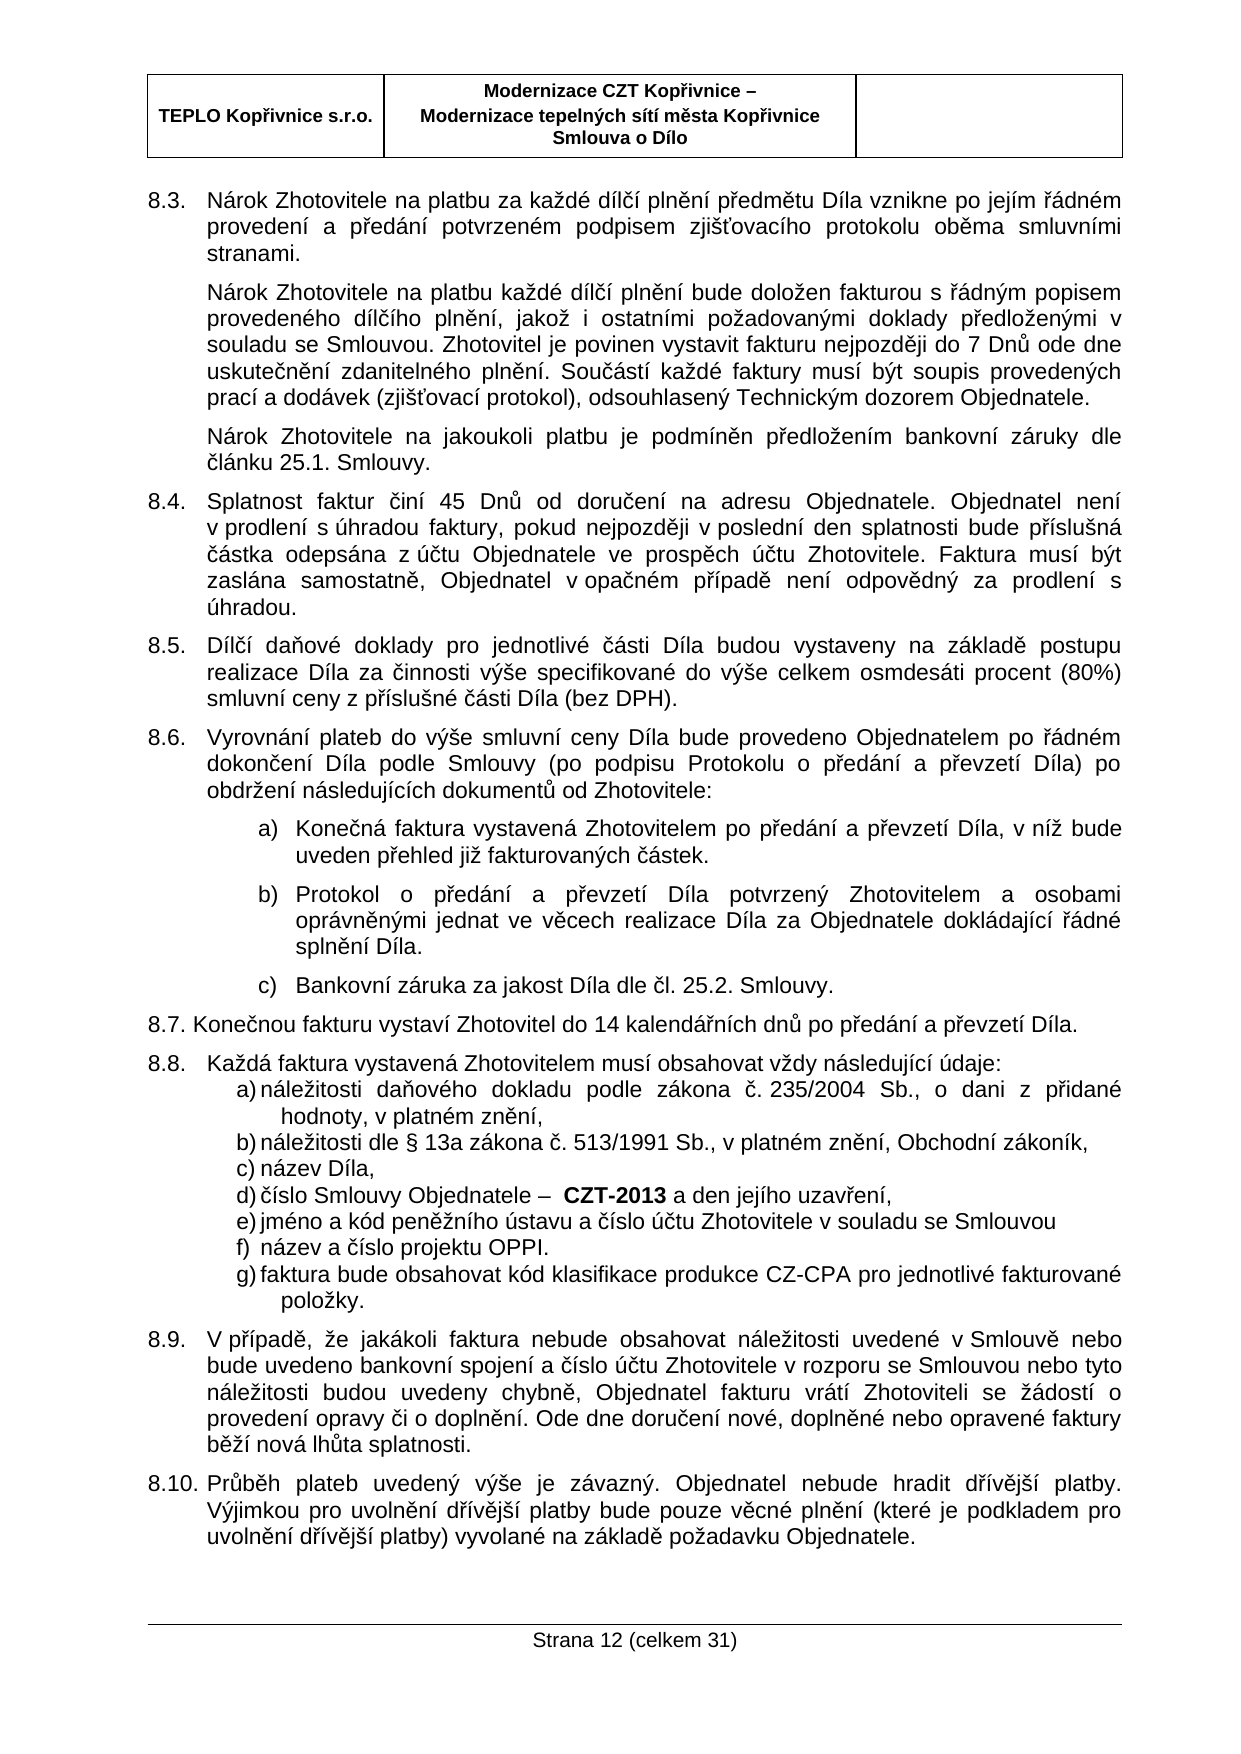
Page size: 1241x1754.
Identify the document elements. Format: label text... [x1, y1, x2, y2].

subtitle V případě, že jakákoli faktura nebude obsahovat náležitosti uvedené v Smlouvě nebo bude uvedeno bankovní spojení a číslo účtu Zhotovitele v rozporu se Smlouvou nebo tyto náležitosti budou uvedeny chybně, Objednatel fakturu vrátí Zhotoviteli se žádostí o provedení opravy či o doplnění. Ode dne doručení nové, doplněné nebo opravené faktury běží nová lhůta splatnosti. [148, 1326, 1122, 1458]
subtitle Splatnost faktur činí 45 Dnů od doručení na adresu Objednatele. Objednatel není v prodlení s úhradou faktury, pokud nejpozději v poslední den splatnosti bude příslušná částka odepsána z účtu Objednatele ve prospěch účtu Zhotovitele. Faktura musí být zaslána samostatně, Objednatel v opačném případě není odpovědný za prodlení s úhradou. [148, 488, 1122, 620]
subtitle Každá faktura vystavená Zhotovitelem musí obsahovat vždy následující údaje: [148, 1050, 1122, 1076]
subtitle číslo Smlouvy Objednatele – CZT-2013 a den jejího uzavření, [236, 1182, 1122, 1208]
subtitle Dílčí daňové doklady pro jednotlivé části Díla budou vystaveny na základě postupu realizace Díla za činnosti výše specifikované do výše celkem osmdesáti procent (80%) smluvní ceny z příslušné části Díla (bez DPH). [148, 632, 1122, 711]
subtitle název Díla, [236, 1155, 1122, 1182]
subtitle Protokol o předání a převzetí Díla potvrzený Zhotovitelem a osobami oprávněnými jednat ve věcech realizace Díla za Objednatele dokládající řádné splnění Díla. [258, 881, 1122, 960]
subtitle jméno a kód peněžního ústavu a číslo účtu Zhotovitele v souladu se Smlouvou [236, 1208, 1122, 1234]
subtitle náležitosti daňového dokladu podle zákona č. 235/2004 Sb., o dani z přidané hodnoty, v platném znění, [236, 1076, 1122, 1129]
subtitle Konečnou fakturu vystaví Zhotovitel do 14 kalendářních dnů po předání a převzetí Díla. [148, 1011, 1122, 1037]
subtitle faktura bude obsahovat kód klasifikace produkce CZ-CPA pro jednotlivé fakturované položky. [236, 1261, 1122, 1313]
subtitle Nárok Zhotovitele na jakoukoli platbu je podmíněn předložením bankovní záruky dle článku 25.1. Smlouvy. [207, 423, 1122, 476]
subtitle Vyrovnání plateb do výše smluvní ceny Díla bude provedeno Objednatelem po řádném dokončení Díla podle Smlouvy (po podpisu Protokolu o předání a převzetí Díla) po obdržení následujících dokumentů od Zhotovitele: [148, 724, 1122, 803]
subtitle Konečná faktura vystavená Zhotovitelem po předání a převzetí Díla, v níž bude uveden přehled již fakturovaných částek. [258, 815, 1122, 868]
subtitle Průběh plateb uvedený výše je závazný. Objednatel nebude hradit dřívější platby. Výjimkou pro uvolnění dřívější platby bude pouze věcné plnění (které je podkladem pro uvolnění dřívější platby) vyvolané na základě požadavku Objednatele. [148, 1470, 1122, 1549]
subtitle náležitosti dle § 13a zákona č. 513/1991 Sb., v platném znění, Obchodní zákoník, [236, 1129, 1122, 1155]
subtitle Nárok Zhotovitele na platbu za každé dílčí plnění předmětu Díla vznikne po jejím řádném provedení a předání potvrzeném podpisem zjišťovacího protokolu oběma smluvními stranami. [148, 187, 1122, 266]
subtitle Bankovní záruka za jakost Díla dle čl. 25.2. Smlouvy. [258, 972, 1122, 998]
subtitle Nárok Zhotovitele na platbu každé dílčí plnění bude doložen fakturou s řádným popisem provedeného dílčího plnění, jakož i ostatními požadovanými doklady předloženými v souladu se Smlouvou. Zhotovitel je povinen vystavit fakturu nejpozději do 7 Dnů ode dne uskutečnění zdanitelného plnění. Součástí každé faktury musí být soupis provedených prací a dodávek (zjišťovací protokol), odsouhlasený Technickým dozorem Objednatele. [207, 278, 1122, 410]
subtitle název a číslo projektu OPPI. [236, 1234, 1122, 1261]
